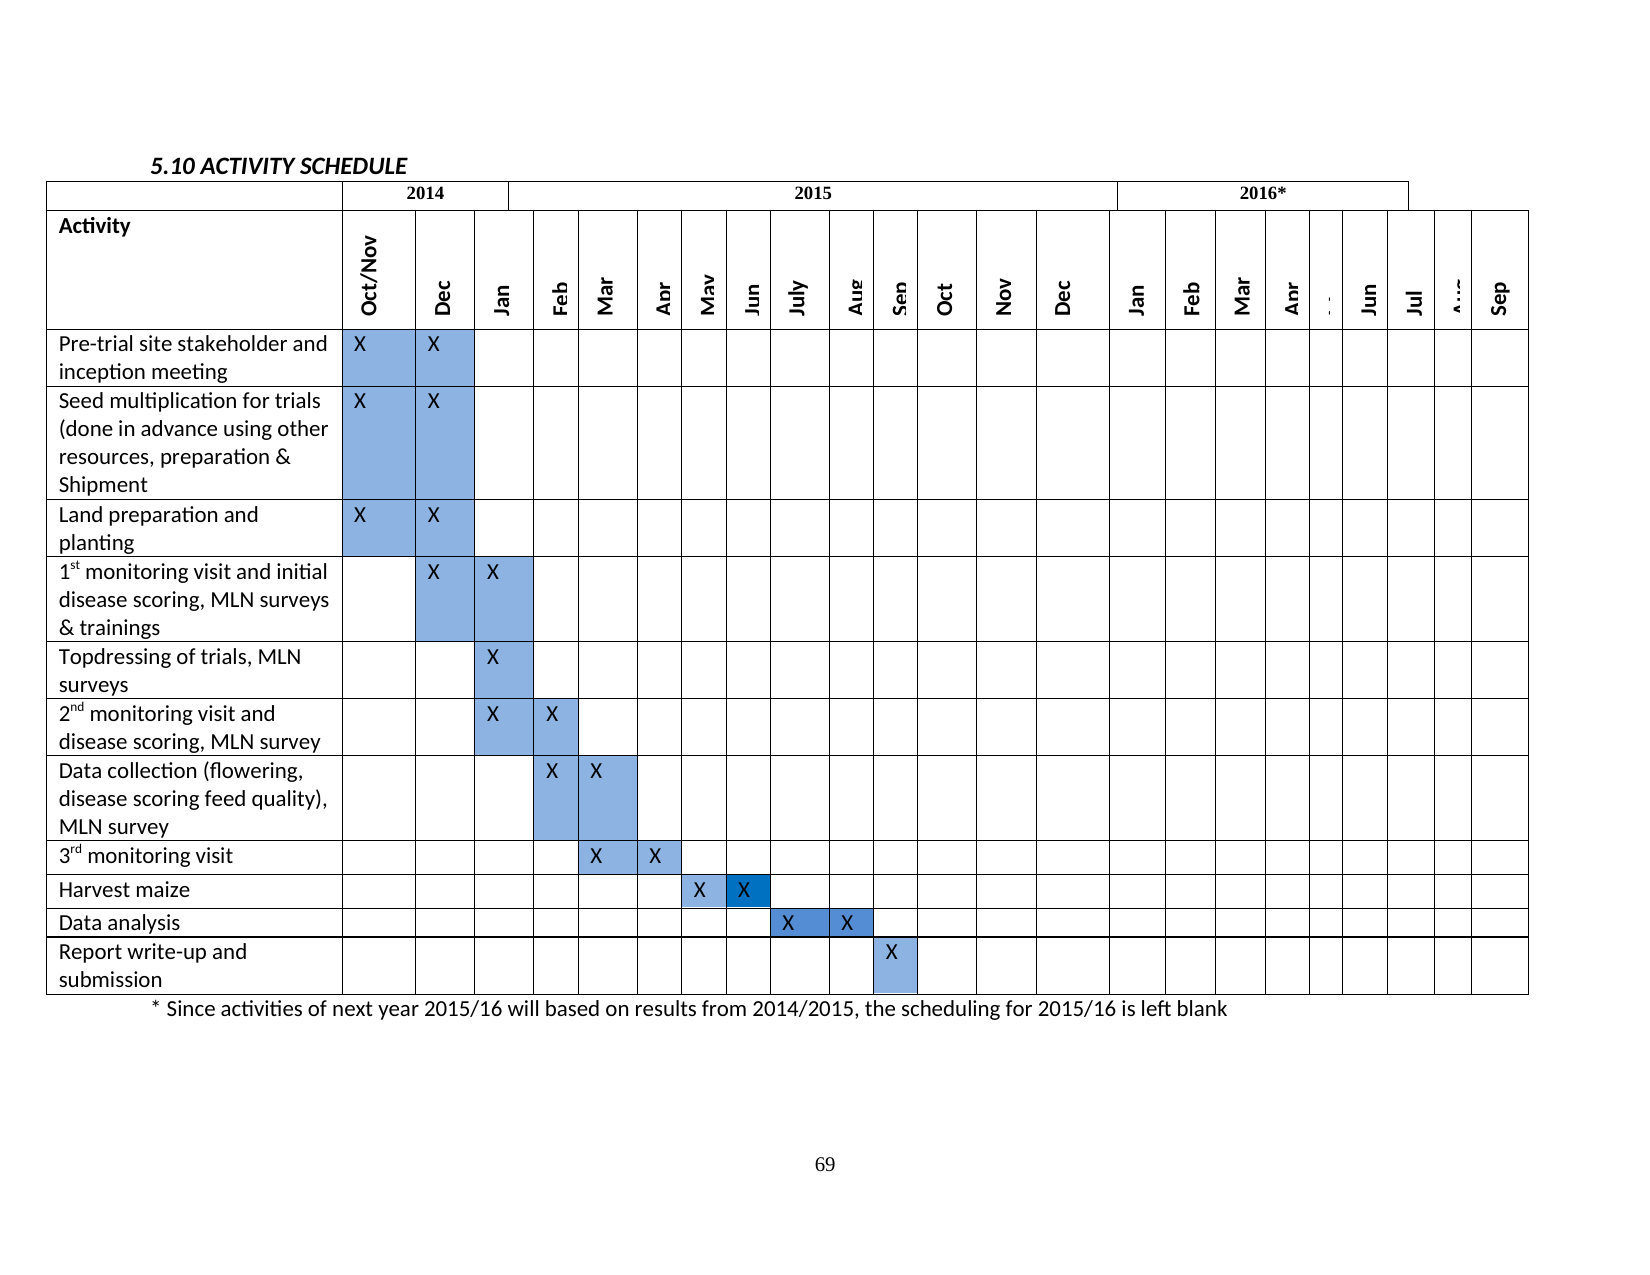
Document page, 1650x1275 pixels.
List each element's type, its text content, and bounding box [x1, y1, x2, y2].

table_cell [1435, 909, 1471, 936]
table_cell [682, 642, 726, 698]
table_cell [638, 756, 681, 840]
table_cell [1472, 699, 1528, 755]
text 5.10 ACTIVITY SCHEDULE [150, 150, 1500, 181]
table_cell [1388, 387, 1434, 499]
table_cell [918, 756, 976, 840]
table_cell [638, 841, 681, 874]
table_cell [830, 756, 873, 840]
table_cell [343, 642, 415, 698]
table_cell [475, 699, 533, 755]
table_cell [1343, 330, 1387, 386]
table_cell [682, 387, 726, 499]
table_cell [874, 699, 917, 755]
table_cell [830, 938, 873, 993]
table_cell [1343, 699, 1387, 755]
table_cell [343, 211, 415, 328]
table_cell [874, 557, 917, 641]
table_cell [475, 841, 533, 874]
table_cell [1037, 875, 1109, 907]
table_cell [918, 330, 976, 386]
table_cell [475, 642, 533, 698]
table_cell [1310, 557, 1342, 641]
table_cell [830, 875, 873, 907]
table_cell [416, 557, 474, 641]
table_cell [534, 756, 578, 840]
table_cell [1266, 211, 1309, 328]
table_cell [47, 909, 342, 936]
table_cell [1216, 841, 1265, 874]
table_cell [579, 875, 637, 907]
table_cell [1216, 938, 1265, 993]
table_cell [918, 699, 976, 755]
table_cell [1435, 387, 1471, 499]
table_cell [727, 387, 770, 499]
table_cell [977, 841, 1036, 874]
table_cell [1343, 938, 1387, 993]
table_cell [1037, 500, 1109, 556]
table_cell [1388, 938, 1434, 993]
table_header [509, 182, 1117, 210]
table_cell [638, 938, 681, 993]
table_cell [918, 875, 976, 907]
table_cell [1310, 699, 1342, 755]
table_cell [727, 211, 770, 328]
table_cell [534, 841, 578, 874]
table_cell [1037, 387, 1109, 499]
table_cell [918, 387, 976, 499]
text * Since activities of next year 2015/16 will based on results from 2014/2015, the scheduling for 2015/16 is left blank [150, 995, 1500, 1023]
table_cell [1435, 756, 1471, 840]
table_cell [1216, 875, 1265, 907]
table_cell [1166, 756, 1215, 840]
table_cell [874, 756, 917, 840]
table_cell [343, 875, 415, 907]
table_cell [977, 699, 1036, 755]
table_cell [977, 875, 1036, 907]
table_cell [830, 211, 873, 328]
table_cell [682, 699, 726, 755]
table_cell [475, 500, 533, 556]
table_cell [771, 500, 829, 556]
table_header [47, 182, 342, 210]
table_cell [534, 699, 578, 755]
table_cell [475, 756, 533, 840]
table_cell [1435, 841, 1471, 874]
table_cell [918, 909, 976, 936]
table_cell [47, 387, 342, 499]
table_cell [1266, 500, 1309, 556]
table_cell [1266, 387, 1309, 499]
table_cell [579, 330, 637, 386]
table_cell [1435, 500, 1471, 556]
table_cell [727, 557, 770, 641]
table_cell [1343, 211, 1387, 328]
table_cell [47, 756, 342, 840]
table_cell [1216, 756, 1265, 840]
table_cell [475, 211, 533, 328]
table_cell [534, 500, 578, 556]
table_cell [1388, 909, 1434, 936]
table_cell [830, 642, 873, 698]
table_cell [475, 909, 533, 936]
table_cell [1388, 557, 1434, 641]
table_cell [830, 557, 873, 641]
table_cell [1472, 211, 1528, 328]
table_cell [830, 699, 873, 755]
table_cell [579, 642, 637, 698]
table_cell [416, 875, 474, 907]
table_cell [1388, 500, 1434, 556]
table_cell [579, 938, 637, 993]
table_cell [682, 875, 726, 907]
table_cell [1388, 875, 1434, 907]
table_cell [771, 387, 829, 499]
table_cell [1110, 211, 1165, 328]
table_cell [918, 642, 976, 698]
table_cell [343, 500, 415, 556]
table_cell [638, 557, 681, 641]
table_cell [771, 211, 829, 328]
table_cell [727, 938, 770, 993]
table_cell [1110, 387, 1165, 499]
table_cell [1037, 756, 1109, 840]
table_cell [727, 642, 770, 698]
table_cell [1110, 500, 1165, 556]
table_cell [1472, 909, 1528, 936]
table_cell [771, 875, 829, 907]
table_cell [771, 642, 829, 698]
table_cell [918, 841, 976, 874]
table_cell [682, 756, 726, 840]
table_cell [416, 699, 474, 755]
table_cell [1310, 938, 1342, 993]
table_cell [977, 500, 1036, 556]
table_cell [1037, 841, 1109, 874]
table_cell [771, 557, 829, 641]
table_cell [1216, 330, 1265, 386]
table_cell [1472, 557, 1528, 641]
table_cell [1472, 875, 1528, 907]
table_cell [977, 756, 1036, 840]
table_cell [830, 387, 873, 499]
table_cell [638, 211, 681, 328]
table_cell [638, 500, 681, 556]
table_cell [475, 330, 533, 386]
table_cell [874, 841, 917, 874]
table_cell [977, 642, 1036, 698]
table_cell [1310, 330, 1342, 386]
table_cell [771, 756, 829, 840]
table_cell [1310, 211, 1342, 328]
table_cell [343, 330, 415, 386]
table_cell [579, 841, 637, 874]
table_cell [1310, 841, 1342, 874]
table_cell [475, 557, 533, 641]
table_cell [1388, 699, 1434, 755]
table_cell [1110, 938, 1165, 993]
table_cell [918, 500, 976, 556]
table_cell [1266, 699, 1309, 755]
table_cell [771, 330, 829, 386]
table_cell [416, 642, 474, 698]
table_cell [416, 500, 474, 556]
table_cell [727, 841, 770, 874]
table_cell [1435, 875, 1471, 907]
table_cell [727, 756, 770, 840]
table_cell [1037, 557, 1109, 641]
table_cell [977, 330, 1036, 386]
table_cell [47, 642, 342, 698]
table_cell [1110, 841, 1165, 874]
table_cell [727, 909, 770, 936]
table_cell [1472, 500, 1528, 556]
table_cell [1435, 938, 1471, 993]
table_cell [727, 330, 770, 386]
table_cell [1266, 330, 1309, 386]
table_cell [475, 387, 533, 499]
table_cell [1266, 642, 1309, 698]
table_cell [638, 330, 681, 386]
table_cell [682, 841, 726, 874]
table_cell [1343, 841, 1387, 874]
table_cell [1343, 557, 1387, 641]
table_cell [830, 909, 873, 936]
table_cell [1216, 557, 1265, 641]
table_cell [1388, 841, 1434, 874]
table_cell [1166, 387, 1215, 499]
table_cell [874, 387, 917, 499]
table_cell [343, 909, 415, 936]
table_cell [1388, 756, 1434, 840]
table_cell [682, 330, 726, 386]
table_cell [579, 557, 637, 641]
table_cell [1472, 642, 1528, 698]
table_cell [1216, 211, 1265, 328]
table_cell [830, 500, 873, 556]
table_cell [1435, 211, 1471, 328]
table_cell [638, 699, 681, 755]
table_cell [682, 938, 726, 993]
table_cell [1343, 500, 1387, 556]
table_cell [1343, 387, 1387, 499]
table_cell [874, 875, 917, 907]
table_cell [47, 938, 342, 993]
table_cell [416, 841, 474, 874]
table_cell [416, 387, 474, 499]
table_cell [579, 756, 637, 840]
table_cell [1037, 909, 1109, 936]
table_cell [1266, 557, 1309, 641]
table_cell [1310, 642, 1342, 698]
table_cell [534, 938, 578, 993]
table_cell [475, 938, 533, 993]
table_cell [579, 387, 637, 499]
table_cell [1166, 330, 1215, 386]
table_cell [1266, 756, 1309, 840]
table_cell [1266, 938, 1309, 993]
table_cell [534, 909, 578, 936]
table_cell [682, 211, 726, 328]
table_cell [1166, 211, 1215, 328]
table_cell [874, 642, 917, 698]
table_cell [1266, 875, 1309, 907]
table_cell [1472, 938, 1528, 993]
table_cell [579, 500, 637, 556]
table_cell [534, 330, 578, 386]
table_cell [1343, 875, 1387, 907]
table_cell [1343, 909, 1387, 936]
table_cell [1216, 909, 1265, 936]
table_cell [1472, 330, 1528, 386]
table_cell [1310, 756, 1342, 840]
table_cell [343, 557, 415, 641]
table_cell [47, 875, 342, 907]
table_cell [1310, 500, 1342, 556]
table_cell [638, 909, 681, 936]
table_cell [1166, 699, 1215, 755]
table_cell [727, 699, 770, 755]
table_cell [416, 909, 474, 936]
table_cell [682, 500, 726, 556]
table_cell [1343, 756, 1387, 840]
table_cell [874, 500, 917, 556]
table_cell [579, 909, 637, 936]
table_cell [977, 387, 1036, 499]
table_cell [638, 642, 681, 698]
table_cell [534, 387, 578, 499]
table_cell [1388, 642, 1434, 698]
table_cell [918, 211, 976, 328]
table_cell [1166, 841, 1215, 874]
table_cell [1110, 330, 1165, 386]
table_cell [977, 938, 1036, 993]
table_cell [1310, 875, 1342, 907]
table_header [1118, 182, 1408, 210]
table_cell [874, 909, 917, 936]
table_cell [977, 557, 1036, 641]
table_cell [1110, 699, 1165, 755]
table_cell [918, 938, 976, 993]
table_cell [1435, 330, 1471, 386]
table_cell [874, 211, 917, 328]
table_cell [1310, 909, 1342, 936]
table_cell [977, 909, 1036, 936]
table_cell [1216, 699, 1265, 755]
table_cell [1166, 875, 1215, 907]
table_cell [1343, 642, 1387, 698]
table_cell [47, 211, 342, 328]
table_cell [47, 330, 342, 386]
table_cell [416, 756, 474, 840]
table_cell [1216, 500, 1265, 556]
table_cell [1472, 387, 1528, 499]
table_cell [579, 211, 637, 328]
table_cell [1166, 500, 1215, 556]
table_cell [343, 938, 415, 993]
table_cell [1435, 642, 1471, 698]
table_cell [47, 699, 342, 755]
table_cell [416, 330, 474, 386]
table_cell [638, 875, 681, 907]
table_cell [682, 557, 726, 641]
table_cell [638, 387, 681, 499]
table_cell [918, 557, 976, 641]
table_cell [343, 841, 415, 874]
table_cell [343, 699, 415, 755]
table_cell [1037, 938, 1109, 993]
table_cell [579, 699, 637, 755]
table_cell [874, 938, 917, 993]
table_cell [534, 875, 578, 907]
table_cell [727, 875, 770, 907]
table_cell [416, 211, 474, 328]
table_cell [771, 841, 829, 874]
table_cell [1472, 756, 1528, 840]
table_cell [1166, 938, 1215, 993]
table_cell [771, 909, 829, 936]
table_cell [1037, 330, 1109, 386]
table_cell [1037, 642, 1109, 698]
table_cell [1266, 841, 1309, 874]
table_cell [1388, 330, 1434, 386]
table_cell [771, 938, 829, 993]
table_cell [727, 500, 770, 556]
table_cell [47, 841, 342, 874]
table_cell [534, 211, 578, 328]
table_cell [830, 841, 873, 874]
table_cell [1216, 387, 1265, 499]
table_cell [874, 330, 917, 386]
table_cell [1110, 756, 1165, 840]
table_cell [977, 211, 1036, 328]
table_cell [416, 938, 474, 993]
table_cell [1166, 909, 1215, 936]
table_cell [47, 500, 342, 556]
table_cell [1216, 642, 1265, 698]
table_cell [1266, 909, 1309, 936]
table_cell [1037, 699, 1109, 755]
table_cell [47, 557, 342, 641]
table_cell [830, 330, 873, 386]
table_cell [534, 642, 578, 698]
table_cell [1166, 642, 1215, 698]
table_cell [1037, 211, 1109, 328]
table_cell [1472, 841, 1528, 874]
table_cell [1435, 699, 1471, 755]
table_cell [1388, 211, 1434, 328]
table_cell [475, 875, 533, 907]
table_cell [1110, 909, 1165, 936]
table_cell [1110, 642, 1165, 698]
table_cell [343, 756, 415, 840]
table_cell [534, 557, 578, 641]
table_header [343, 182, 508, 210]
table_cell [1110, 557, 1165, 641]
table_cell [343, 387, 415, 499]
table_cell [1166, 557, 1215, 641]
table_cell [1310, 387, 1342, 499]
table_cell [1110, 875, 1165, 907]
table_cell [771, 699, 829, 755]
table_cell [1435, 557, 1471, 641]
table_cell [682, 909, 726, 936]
